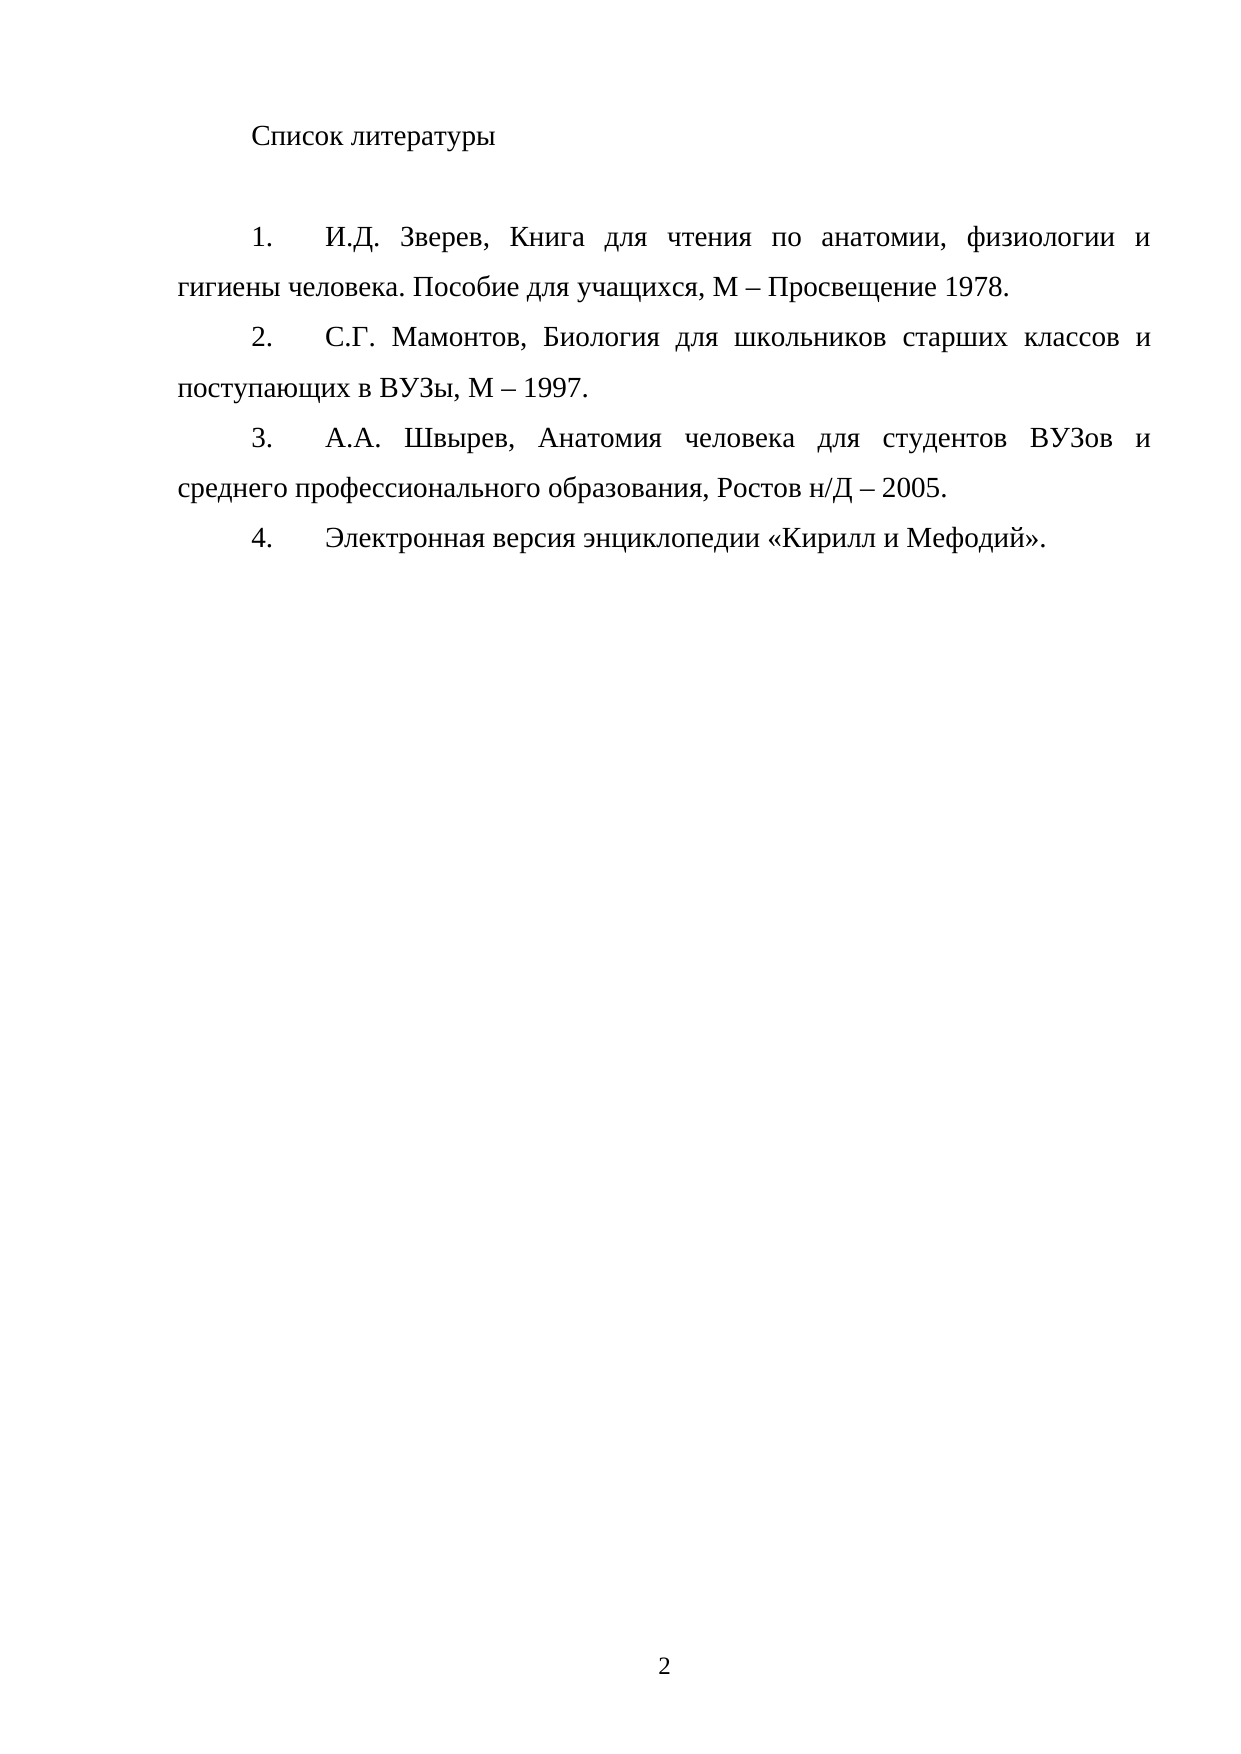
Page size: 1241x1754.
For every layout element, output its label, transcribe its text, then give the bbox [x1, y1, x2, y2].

list Электронная версия энциклопедии «Кирилл и Мефодий». [177, 521, 1152, 554]
list И.Д. Зверев, Книга для чтения по анатомии, физиологии и гигиены человека. Пособие для учащихся, М – Просвещение 1978. [177, 219, 1152, 303]
list С.Г. Мамонтов, Биология для школьников старших классов и поступающих в ВУЗы, М – 1997. [177, 319, 1152, 403]
text Список литературы [177, 118, 1152, 152]
list А.А. Швырев, Анатомия человека для студентов ВУЗов и среднего профессионального образования, Ростов н/Д – 2005. [177, 420, 1152, 504]
